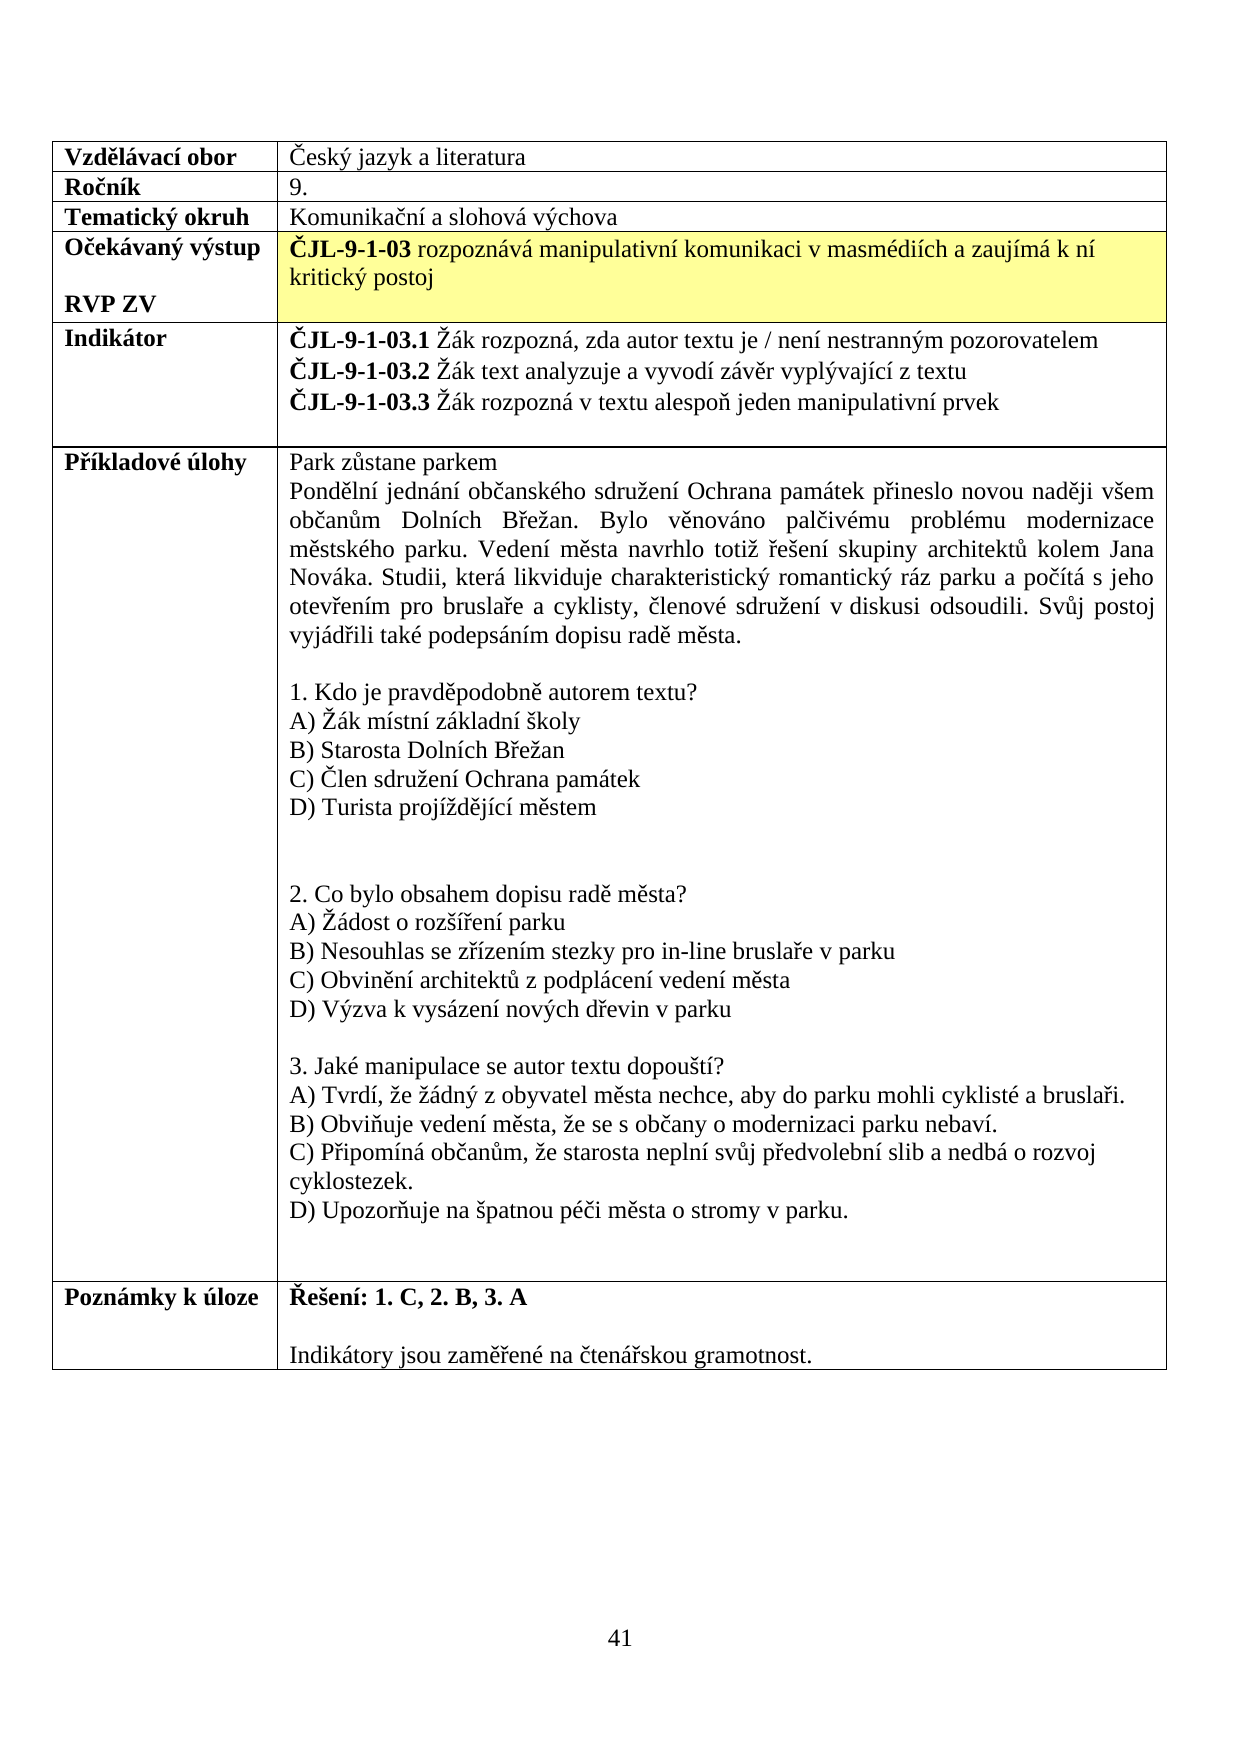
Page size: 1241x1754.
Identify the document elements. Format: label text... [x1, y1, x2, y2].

table_cell Komunikační a slohová výchova [278, 202, 1166, 231]
table_header Český jazyk a literatura [278, 142, 1166, 171]
table_cell Park zůstane parkem Pondělní jednání občanského sdružení Ochrana památek přineslo novou naději všem občanům Dolních Břežan. Bylo věnováno palčivému problému modernizace městského parku. Vedení města navrhlo totiž řešení skupiny architektů kolem Jana Nováka. Studii, která likviduje charakteristický romantický ráz parku a počítá s jeho otevřením pro bruslaře a cyklisty, členové sdružení v diskusi odsoudili. Svůj postoj vyjádřili také podepsáním dopisu radě města. 1. Kdo je pravděpodobně autorem textu? A) Žák místní základní školy B) Starosta Dolních Břežan C) Člen sdružení Ochrana památek D) Turista projíždějící městem 2. Co bylo obsahem dopisu radě města? A) Žádost o rozšíření parku B) Nesouhlas se zřízením stezky pro in-line bruslaře v parku C) Obvinění architektů z podplácení vedení města D) Výzva k vysázení nových dřevin v parku 3. Jaké manipulace se autor textu dopouští? A) Tvrdí, že žádný z obyvatel města nechce, aby do parku mohli cyklisté a bruslaři. B) Obviňuje vedení města, že se s občany o modernizaci parku nebaví. C) Připomíná občanům, že starosta neplní svůj předvolební slib a nedbá o rozvoj cyklostezek. D) Upozorňuje na špatnou péči města o stromy v parku. [278, 448, 1166, 1281]
table_cell ČJL-9-1-03.1 Žák rozpozná, zda autor textu je / není nestranným pozorovatelem ČJL-9-1-03.2 Žák text analyzuje a vyvodí závěr vyplývající z textu ČJL-9-1-03.3 Žák rozpozná v textu alespoň jeden manipulativní prvek [278, 323, 1166, 446]
table_cell Poznámky k úloze [53, 1282, 277, 1368]
table_cell Příkladové úlohy [53, 448, 277, 1281]
table_header Vzdělávací obor [53, 142, 277, 171]
table_cell Ročník [53, 172, 277, 201]
table_cell Řešení: 1. C, 2. B, 3. A Indikátory jsou zaměřené na čtenářskou gramotnost. [278, 1282, 1166, 1368]
table_cell ČJL-9-1-03 rozpoznává manipulativní komunikaci v masmédiích a zaujímá k ní kritický postoj [278, 232, 1166, 322]
table_cell Tematický okruh [53, 202, 277, 231]
table_cell 9. [278, 172, 1166, 201]
table_cell Očekávaný výstup RVP ZV [53, 232, 277, 322]
table_cell Indikátor [53, 323, 277, 446]
